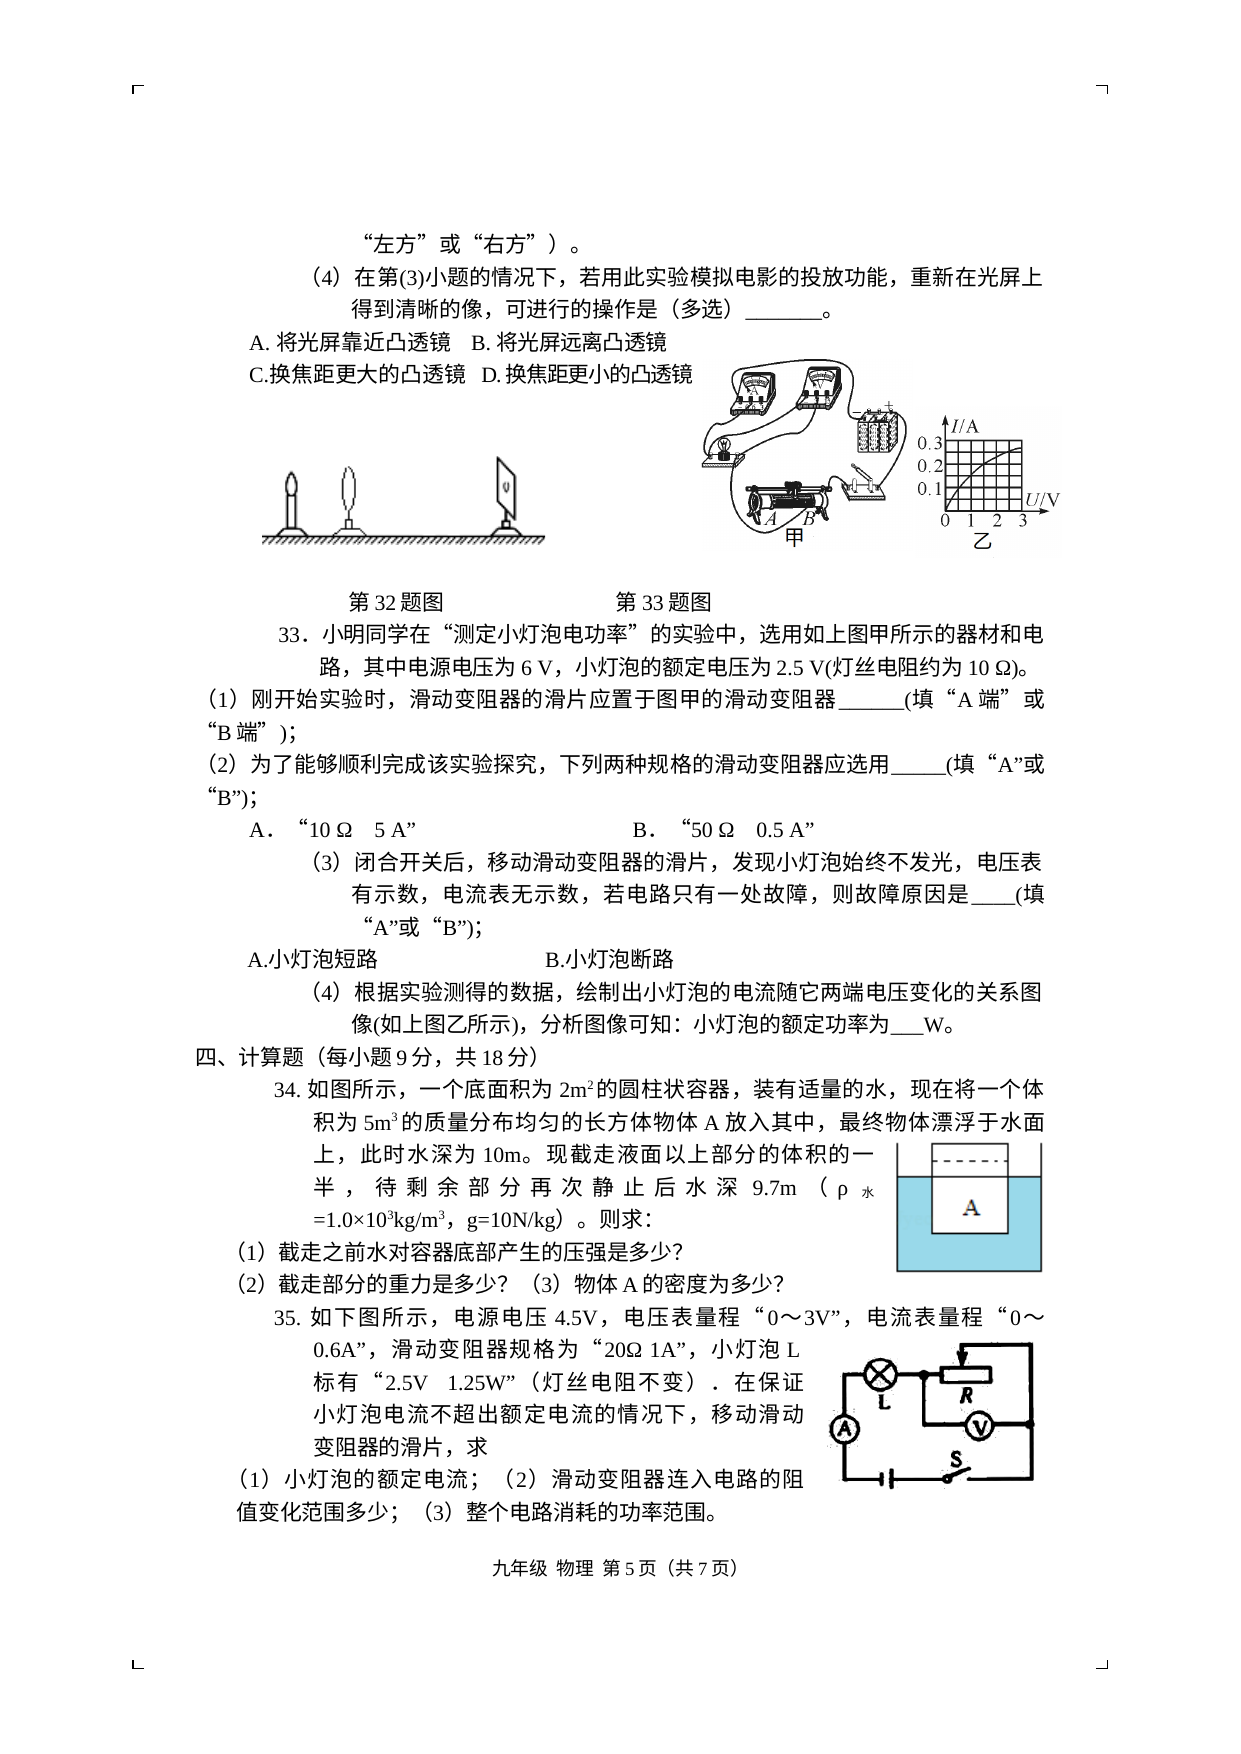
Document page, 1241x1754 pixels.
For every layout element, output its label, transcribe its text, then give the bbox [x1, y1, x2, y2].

text 四、计算题（每小题9分，共18分） [195, 1039, 1045, 1072]
text 第32题图 第33题图 [195, 584, 1045, 617]
picture [701, 389, 1062, 558]
text A．“10 Ω 5 A” B．“50 Ω 0.5 A” [195, 812, 1045, 844]
text （1）截走之前水对容器底部产生的压强是多少？ [195, 1234, 892, 1267]
text A. 将光屏靠近凸透镜 B. 将光屏远离凸透镜 [195, 324, 1045, 357]
text A.小灯泡短路 B.小灯泡断路 [195, 942, 1045, 974]
text C.换焦距更大的凸透镜 D. 换焦距更小的凸透镜 [195, 357, 1045, 389]
picture [892, 1137, 1047, 1277]
text 33．小明同学在“测定小灯泡电功率”的实验中，选用如上图甲所示的器材和电路，其中电源电压为6 V，小灯泡的额定电压为2.5 V(灯丝电阻约为10 Ω)。 [278, 617, 1045, 682]
picture [475, 377, 482, 383]
text 34. 如图所示，一个底面积为2m2的圆柱状容器，装有适量的水，现在将一个体积为5m3的质量分布均匀的长方体物体A放入其中，最终物体漂浮于水面上，此时水深为10m。现截走液面以上部分的体积的一半，待剩余部分再次静止后水深9.7m（ρ水=1.0×103kg/m3，g=10N/kg）。则求： [274, 1072, 1045, 1234]
picture [455, 345, 462, 351]
text （4）在第(3)小题的情况下，若用此实验模拟电影的投放功能，重新在光屏上得到清晰的像，可进行的操作是（多选）_______。 [299, 259, 1045, 324]
text （1）刚开始实验时，滑动变阻器的滑片应置于图甲的滑动变阻器______(填“A端”或“B端”)； [195, 682, 1045, 747]
text （1）小灯泡的额定电流；（2）滑动变阻器连入电路的阻值变化范围多少；（3）整个电路消耗的功率范围。 [226, 1462, 1045, 1527]
text （2）为了能够顺利完成该实验探究，下列两种规格的滑动变阻器应选用_____(填“A”或“B”)； [195, 747, 1045, 812]
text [299, 227, 1045, 259]
text 35. 如下图所示，电源电压4.5V，电压表量程“0～3V”，电流表量程“0～0.6A”，滑动变阻器规格为“20Ω 1A”，小灯泡L标有“2.5V 1.25W”（灯丝电阻不变）．在保证小灯泡电流不超出额定电流的情况下，移动滑动变阻器的滑片，求 [274, 1299, 1045, 1462]
text （2）截走部分的重力是多少？（3）物体A的密度为多少？ [195, 1267, 1045, 1299]
text （3）闭合开关后，移动滑动变阻器的滑片，发现小灯泡始终不发光，电压表有示数，电流表无示数，若电路只有一处故障，则故障原因是____(填“A”或“B”)； [299, 844, 1045, 942]
text （4）根据实验测得的数据，绘制出小灯泡的电流随它两端电压变化的关系图像(如上图乙所示)，分析图像可知：小灯泡的额定功率为___W。 [299, 974, 1045, 1039]
